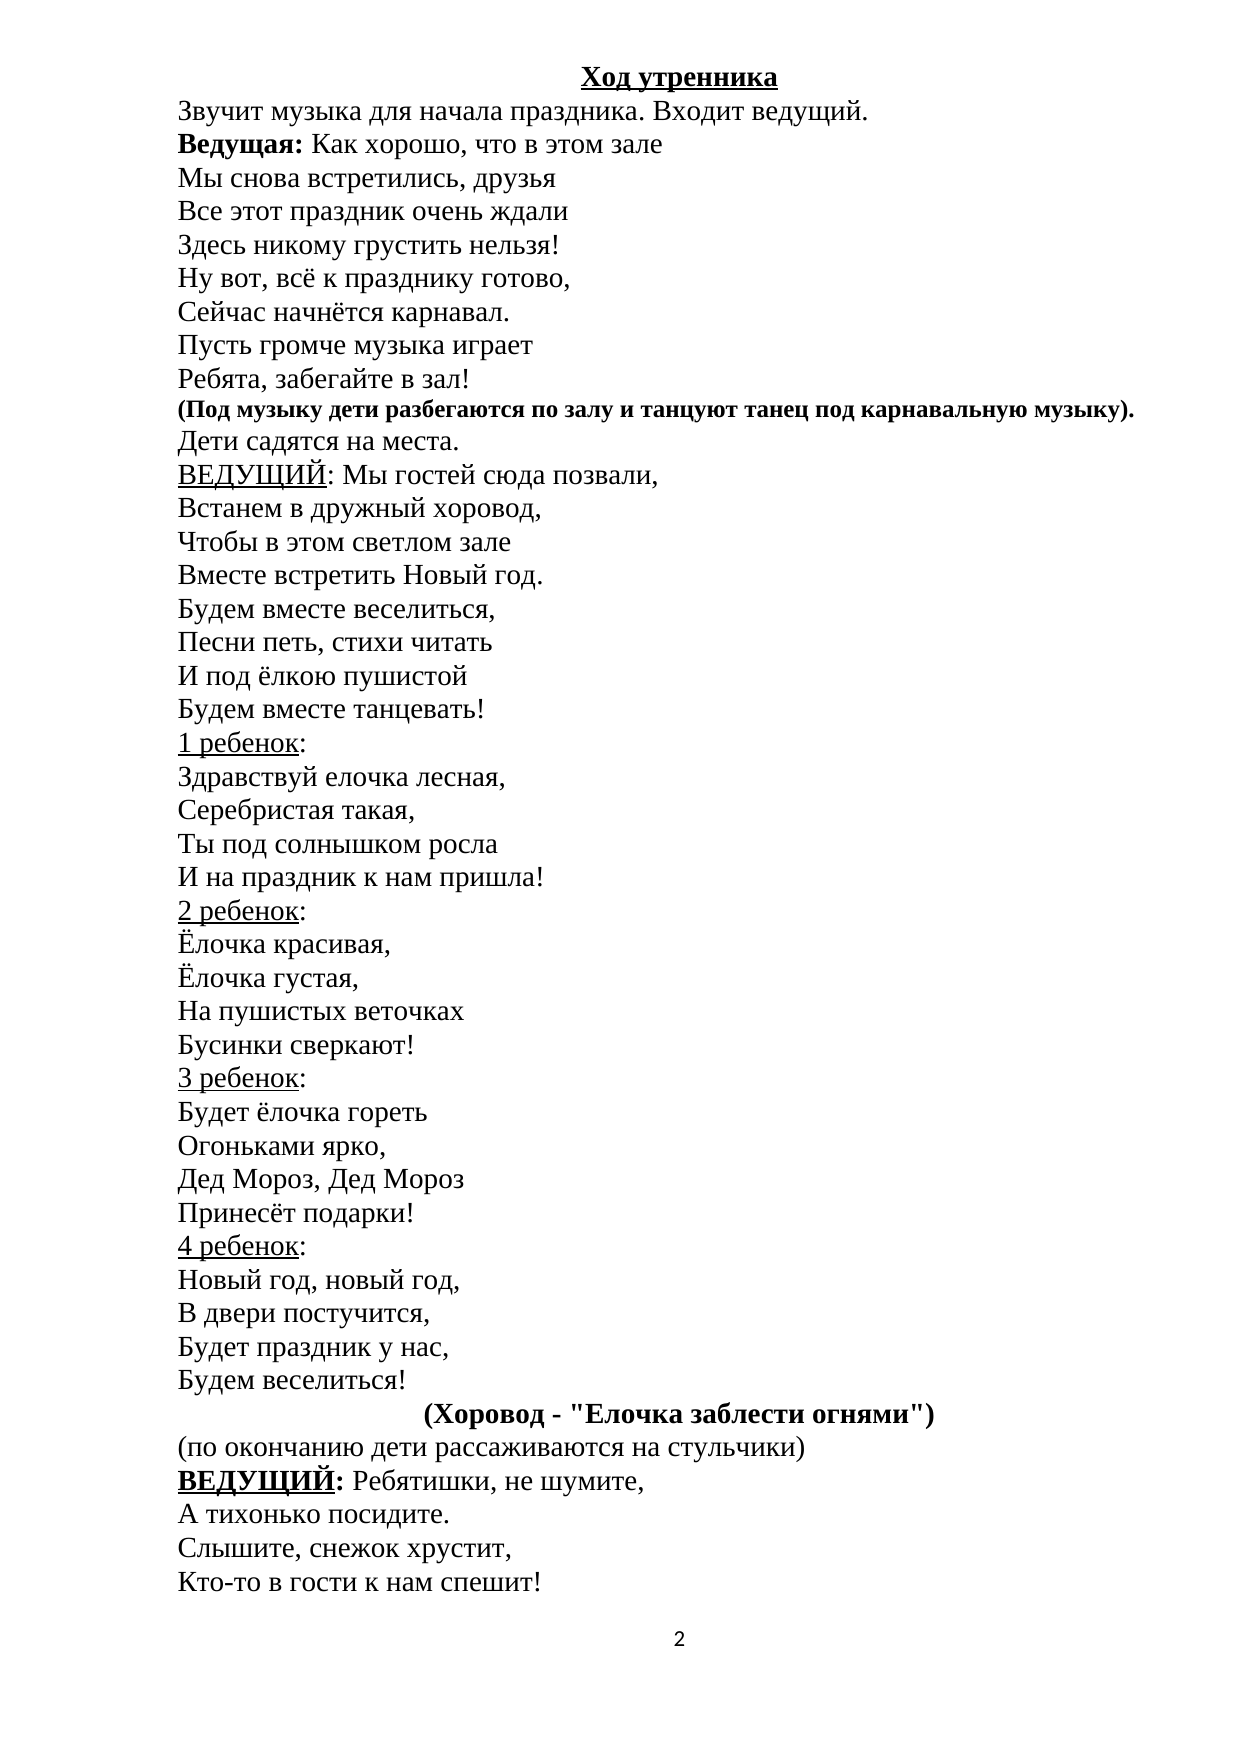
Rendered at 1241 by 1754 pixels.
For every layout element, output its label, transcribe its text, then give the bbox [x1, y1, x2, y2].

text 1 ребенок: [177, 725, 1181, 759]
text Встанем в дружный хоровод, [177, 490, 1181, 524]
text Сейчас начнётся карнавал. [177, 294, 1181, 327]
text Все этот праздник очень ждали [177, 193, 1181, 227]
text 4 ребенок: [177, 1228, 1181, 1262]
text ВЕДУЩИЙ: Мы гостей сюда позвали, [177, 457, 1181, 490]
text А тихонько посидите. [177, 1497, 1181, 1530]
text Будем веселиться! [177, 1362, 1181, 1396]
text Ёлочка густая, [177, 960, 1181, 993]
text Ёлочка красивая, [177, 926, 1181, 960]
text Кто-то в гости к нам спешит! [177, 1564, 1181, 1597]
text Слышите, снежок хрустит, [177, 1530, 1181, 1564]
text Дед Мороз, Дед Мороз [177, 1161, 1181, 1195]
text Бусинки сверкают! [177, 1027, 1181, 1061]
text (Под музыку дети разбегаются по залу и танцуют танец под карнавальную музыку). [177, 394, 1181, 423]
text Здесь никому грустить нельзя! [177, 227, 1181, 260]
text Ну вот, всё к празднику готово, [177, 260, 1181, 294]
text ВЕДУЩИЙ: Ребятишки, не шумите, [177, 1463, 1181, 1497]
text Будет праздник у нас, [177, 1329, 1181, 1362]
text Вместе встретить Новый год. [177, 557, 1181, 591]
text Чтобы в этом светлом зале [177, 524, 1181, 557]
text Будем вместе танцевать! [177, 692, 1181, 725]
text Мы снова встретились, друзья [177, 160, 1181, 193]
text На пушистых веточках [177, 993, 1181, 1027]
text Звучит музыка для начала праздника. Входит ведущий. [177, 93, 1181, 126]
text Ребята, забегайте в зал! [177, 361, 1181, 394]
text Будем вместе веселиться, [177, 591, 1181, 624]
text Огоньками ярко, [177, 1128, 1181, 1161]
text Пусть громче музыка играет [177, 327, 1181, 361]
text (Хоровод - "Елочка заблести огнями") [177, 1396, 1181, 1429]
text Принесёт подарки! [177, 1195, 1181, 1228]
text 2 ребенок: [177, 893, 1181, 926]
text И на праздник к нам пришла! [177, 859, 1181, 893]
text Будет ёлочка гореть [177, 1094, 1181, 1128]
text Ведущая: Как хорошо, что в этом зале [177, 126, 1181, 160]
text (по окончанию дети рассаживаются на стульчики) [177, 1429, 1181, 1463]
text Серебристая такая, [177, 792, 1181, 826]
text Ты под солнышком росла [177, 826, 1181, 859]
text Новый год, новый год, [177, 1262, 1181, 1295]
text Песни петь, стихи читать [177, 624, 1181, 658]
text В двери постучится, [177, 1295, 1181, 1329]
text Здравствуй елочка лесная, [177, 759, 1181, 792]
text Дети садятся на места. [177, 423, 1181, 457]
text Ход утренника [177, 59, 1181, 93]
text 3 ребенок: [177, 1061, 1181, 1094]
text И под ёлкою пушистой [177, 658, 1181, 692]
